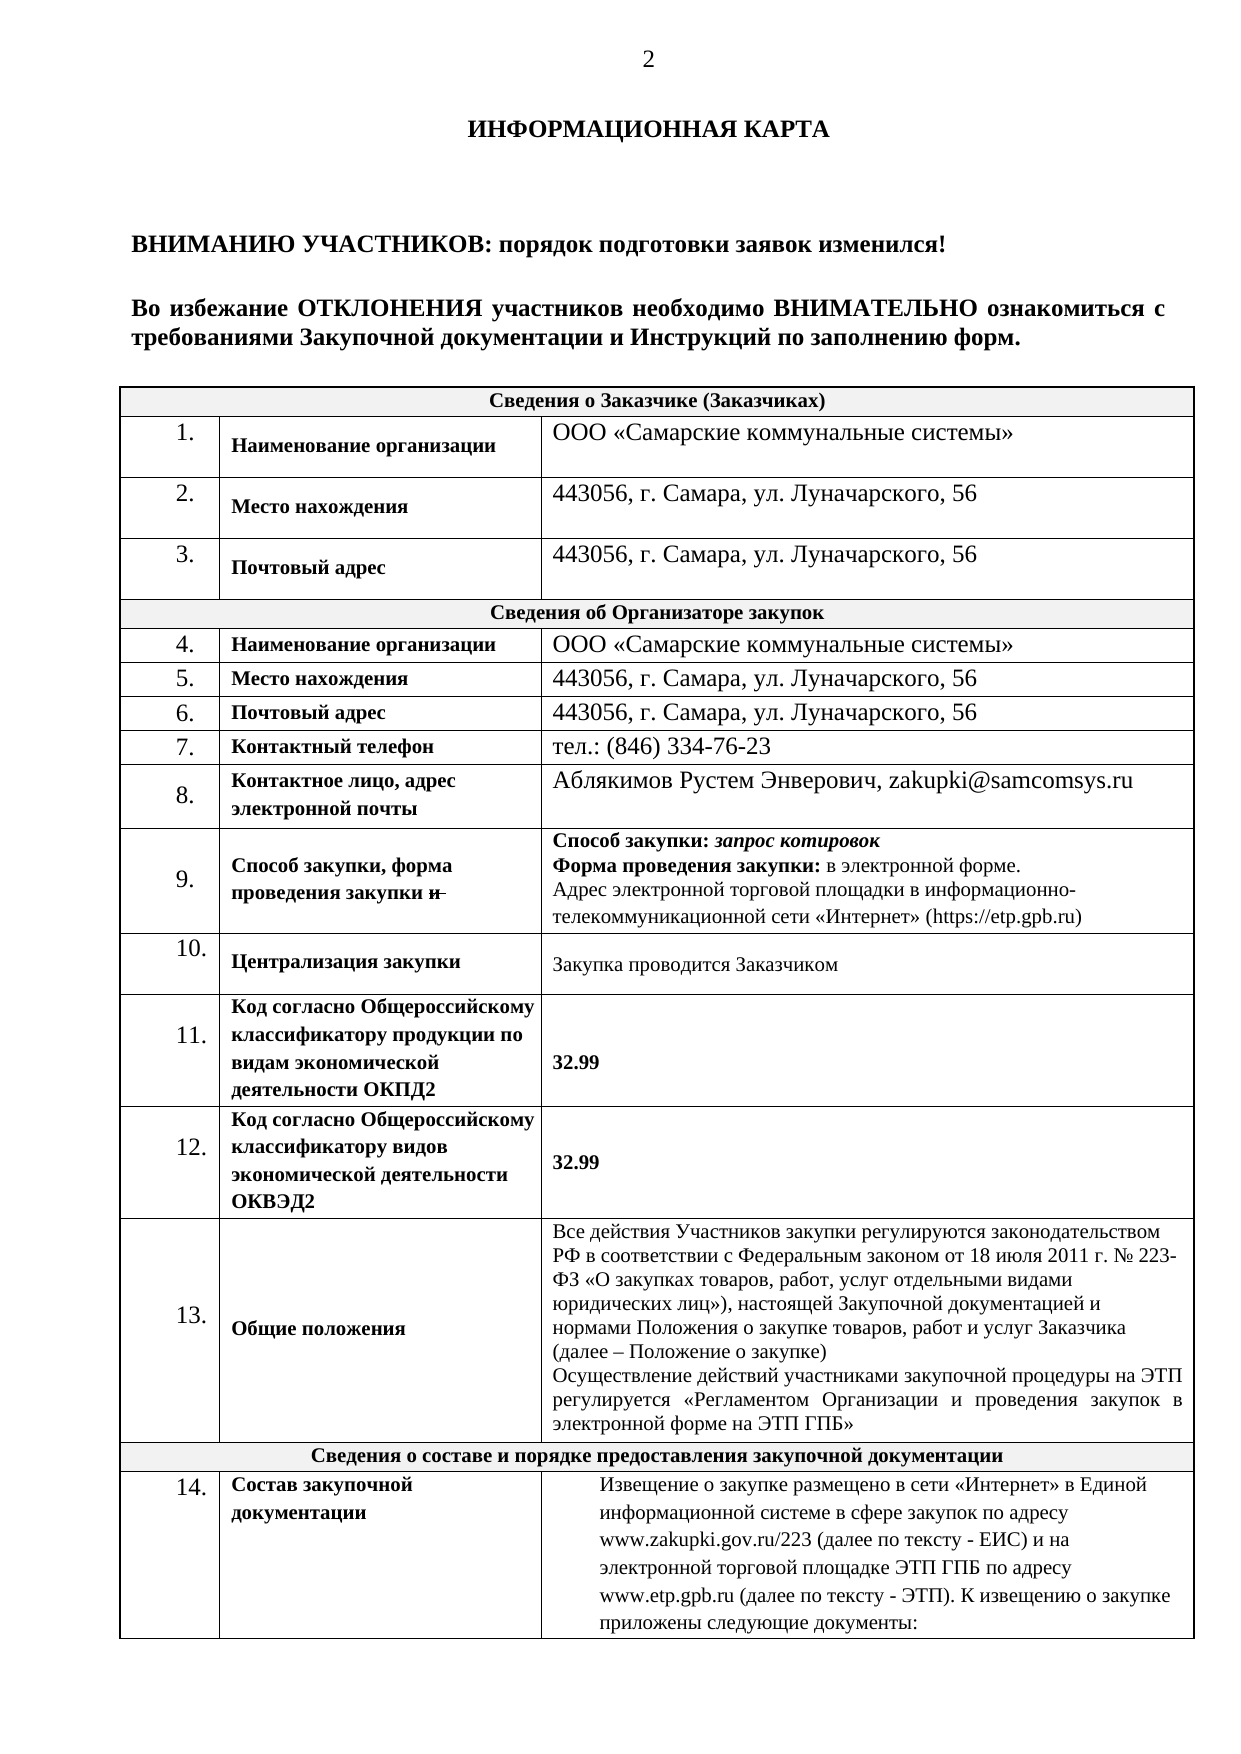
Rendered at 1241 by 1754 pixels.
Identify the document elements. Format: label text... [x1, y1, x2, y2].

text Во избежание ОТКЛОНЕНИЯ участников необходимо ВНИМАТЕЛЬНО ознакомиться с требованиями Закупочной документации и Инструкций по заполнению форм. [131, 293, 1166, 351]
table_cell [220, 1472, 541, 1638]
table_cell Почтовый адрес [220, 697, 541, 730]
table_cell Контактное лицо, адрес электронной почты [220, 765, 541, 827]
table_cell Почтовый адрес [220, 539, 541, 599]
table_cell [121, 417, 219, 477]
table_cell Сведения об Организаторе закупок [121, 600, 1193, 628]
table_cell Закупка проводится Заказчиком [542, 934, 1193, 993]
text ИНФОРМАЦИОННАЯ КАРТА [131, 114, 1166, 143]
table_cell [121, 478, 219, 538]
table_cell Централизация закупки [220, 934, 541, 993]
table_cell Способ закупки: запрос котировок Форма проведения закупки: в электронной форме. Адрес электронной торговой площадки в информационно-телекоммуникационной сети «Интернет» (https://etp.gpb.ru) [542, 829, 1193, 932]
text ВНИМАНИЮ УЧАСТНИКОВ: порядок подготовки заявок изменился! [131, 229, 1166, 258]
table_cell [121, 765, 219, 827]
table_cell [121, 629, 219, 662]
table_cell [121, 995, 219, 1106]
table_cell [121, 829, 219, 932]
table_cell 443056, г. Самара, ул. Луначарского, 56 [542, 478, 1193, 538]
table_cell Код согласно Общероссийскому классификатору видов экономической деятельности ОКВЭД2 [220, 1107, 541, 1218]
table_cell [121, 1219, 219, 1442]
table_cell [121, 1107, 219, 1218]
table_cell Контактный телефон [220, 731, 541, 764]
table_cell 443056, г. Самара, ул. Луначарского, 56 [542, 697, 1193, 730]
table_cell Место нахождения [220, 478, 541, 538]
table_cell [121, 934, 219, 993]
table_cell Способ закупки, форма проведения закупки и [220, 829, 541, 932]
table_cell Наименование организации [220, 417, 541, 477]
table_cell 443056, г. Самара, ул. Луначарского, 56 [542, 539, 1193, 599]
table_cell Наименование организации [220, 629, 541, 662]
table_cell 32.99 [542, 995, 1193, 1106]
table_cell ООО «Самарские коммунальные системы» [542, 417, 1193, 477]
table_cell [121, 539, 219, 599]
table_cell Аблякимов Рустем Энверович, zakupki@samcomsys.ru [542, 765, 1193, 827]
table_cell 443056, г. Самара, ул. Луначарского, 56 [542, 663, 1193, 696]
table_header Сведения о Заказчике (Заказчиках) [121, 388, 1193, 416]
table_cell 32.99 [542, 1107, 1193, 1218]
table_cell Место нахождения [220, 663, 541, 696]
table_cell ООО «Самарские коммунальные системы» [542, 629, 1193, 662]
table_cell [121, 1472, 219, 1638]
table_cell Все действия Участников закупки регулируются законодательством РФ в соответствии с Федеральным законом от 18 июля 2011 г. № 223-ФЗ «О закупках товаров, работ, услуг отдельными видами юридических лиц»), настоящей Закупочной документацией и нормами Положения о закупке товаров, работ и услуг Заказчика (далее – Положение о закупке) Осуществление действий участниками закупочной процедуры на ЭТП регулируется «Регламентом Организации и проведения закупок в электронной форме на ЭТП ГПБ» [542, 1219, 1193, 1442]
table_cell [121, 731, 219, 764]
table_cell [542, 1472, 1193, 1638]
table_cell [121, 663, 219, 696]
table_cell [121, 697, 219, 730]
table_cell Сведения о составе и порядке предоставления закупочной документации [121, 1443, 1193, 1471]
table_cell Общие положения [220, 1219, 541, 1442]
table_cell Код согласно Общероссийскому классификатору продукции по видам экономической деятельности ОКПД2 [220, 995, 541, 1106]
table_cell тел.: (846) 334-76-23 [542, 731, 1193, 764]
